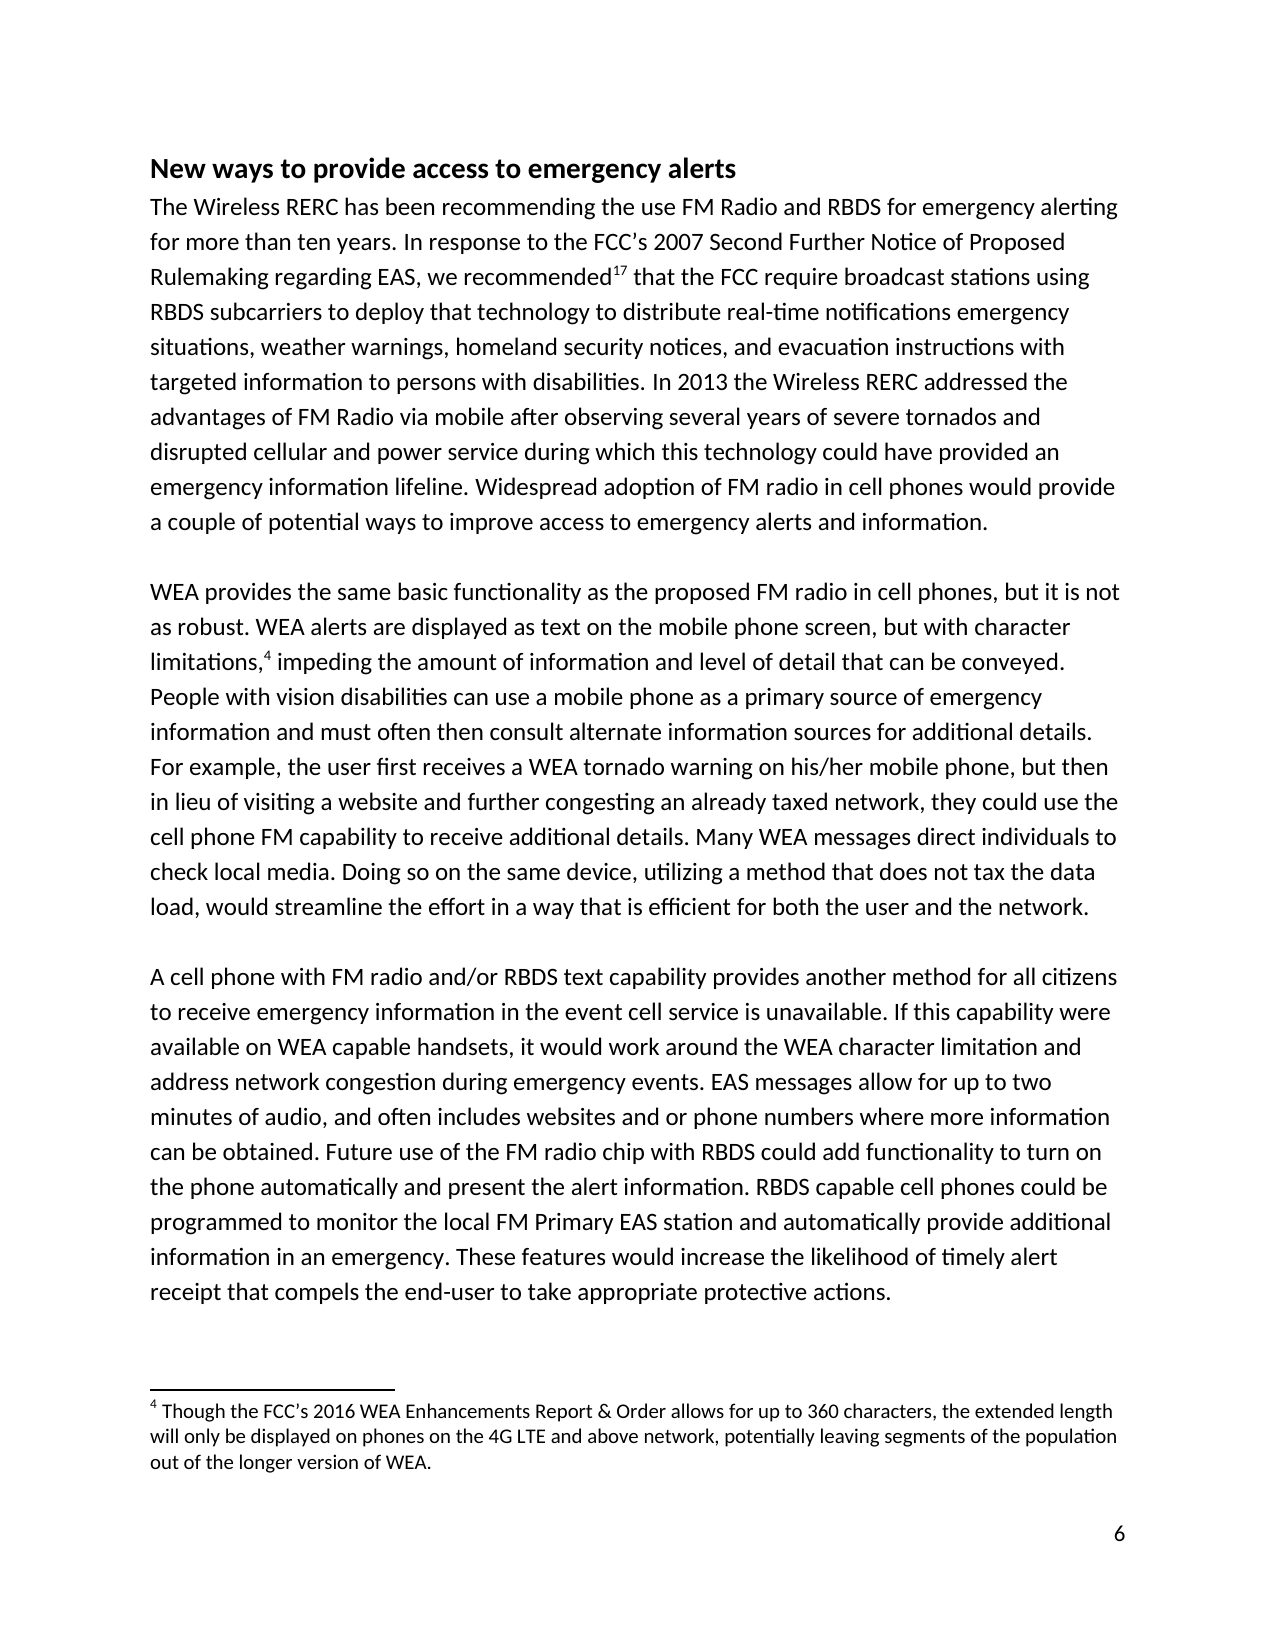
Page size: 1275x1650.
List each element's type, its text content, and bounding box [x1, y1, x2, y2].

text New ways to provide access to emergency alerts [150, 150, 1125, 186]
text A cell phone with FM radio and/or RBDS text capability provides another method for all citizens to receive emergency information in the event cell service is unavailable. If this capability were available on WEA capable handsets, it would work around the WEA character limitation and address network congestion during emergency events. EAS messages allow for up to two minutes of audio, and often includes websites and or phone numbers where more information can be obtained. Future use of the FM radio chip with RBDS could add functionality to turn on the phone automatically and present the alert information. RBDS capable cell phones could be programmed to monitor the local FM Primary EAS station and automatically provide additional information in an emergency. These features would increase the likelihood of timely alert receipt that compels the end-user to take appropriate protective actions. [150, 961, 1125, 1306]
text WEA provides the same basic functionality as the proposed FM radio in cell phones, but it is not as robust. WEA alerts are displayed as text on the mobile phone screen, but with character limitations, impeding the amount of information and level of detail that can be conveyed. People with vision disabilities can use a mobile phone as a primary source of emergency information and must often then consult alternate information sources for additional details. For example, the user first receives a WEA tornado warning on his/her mobile phone, but then in lieu of visiting a website and further congesting an already taxed network, they could use the cell phone FM capability to receive additional details. Many WEA messages direct individuals to check local media. Doing so on the same device, utilizing a method that does not tax the data load, would streamline the effort in a way that is efficient for both the user and the network. [150, 576, 1125, 921]
text The Wireless RERC has been recommending the use FM Radio and RBDS for emergency alerting for more than ten years. In response to the FCC’s 2007 Second Further Notice of Proposed Rulemaking regarding EAS, we recommended that the FCC require broadcast stations using RBDS subcarriers to deploy that technology to distribute real-time notifications emergency situations, weather warnings, homeland security notices, and evacuation instructions with targeted information to persons with disabilities. In 2013 the Wireless RERC addressed the advantages of FM Radio via mobile after observing several years of severe tornados and disrupted cellular and power service during which this technology could have provided an emergency information lifeline. Widespread adoption of FM radio in cell phones would provide a couple of potential ways to improve access to emergency alerts and information. [150, 191, 1125, 536]
